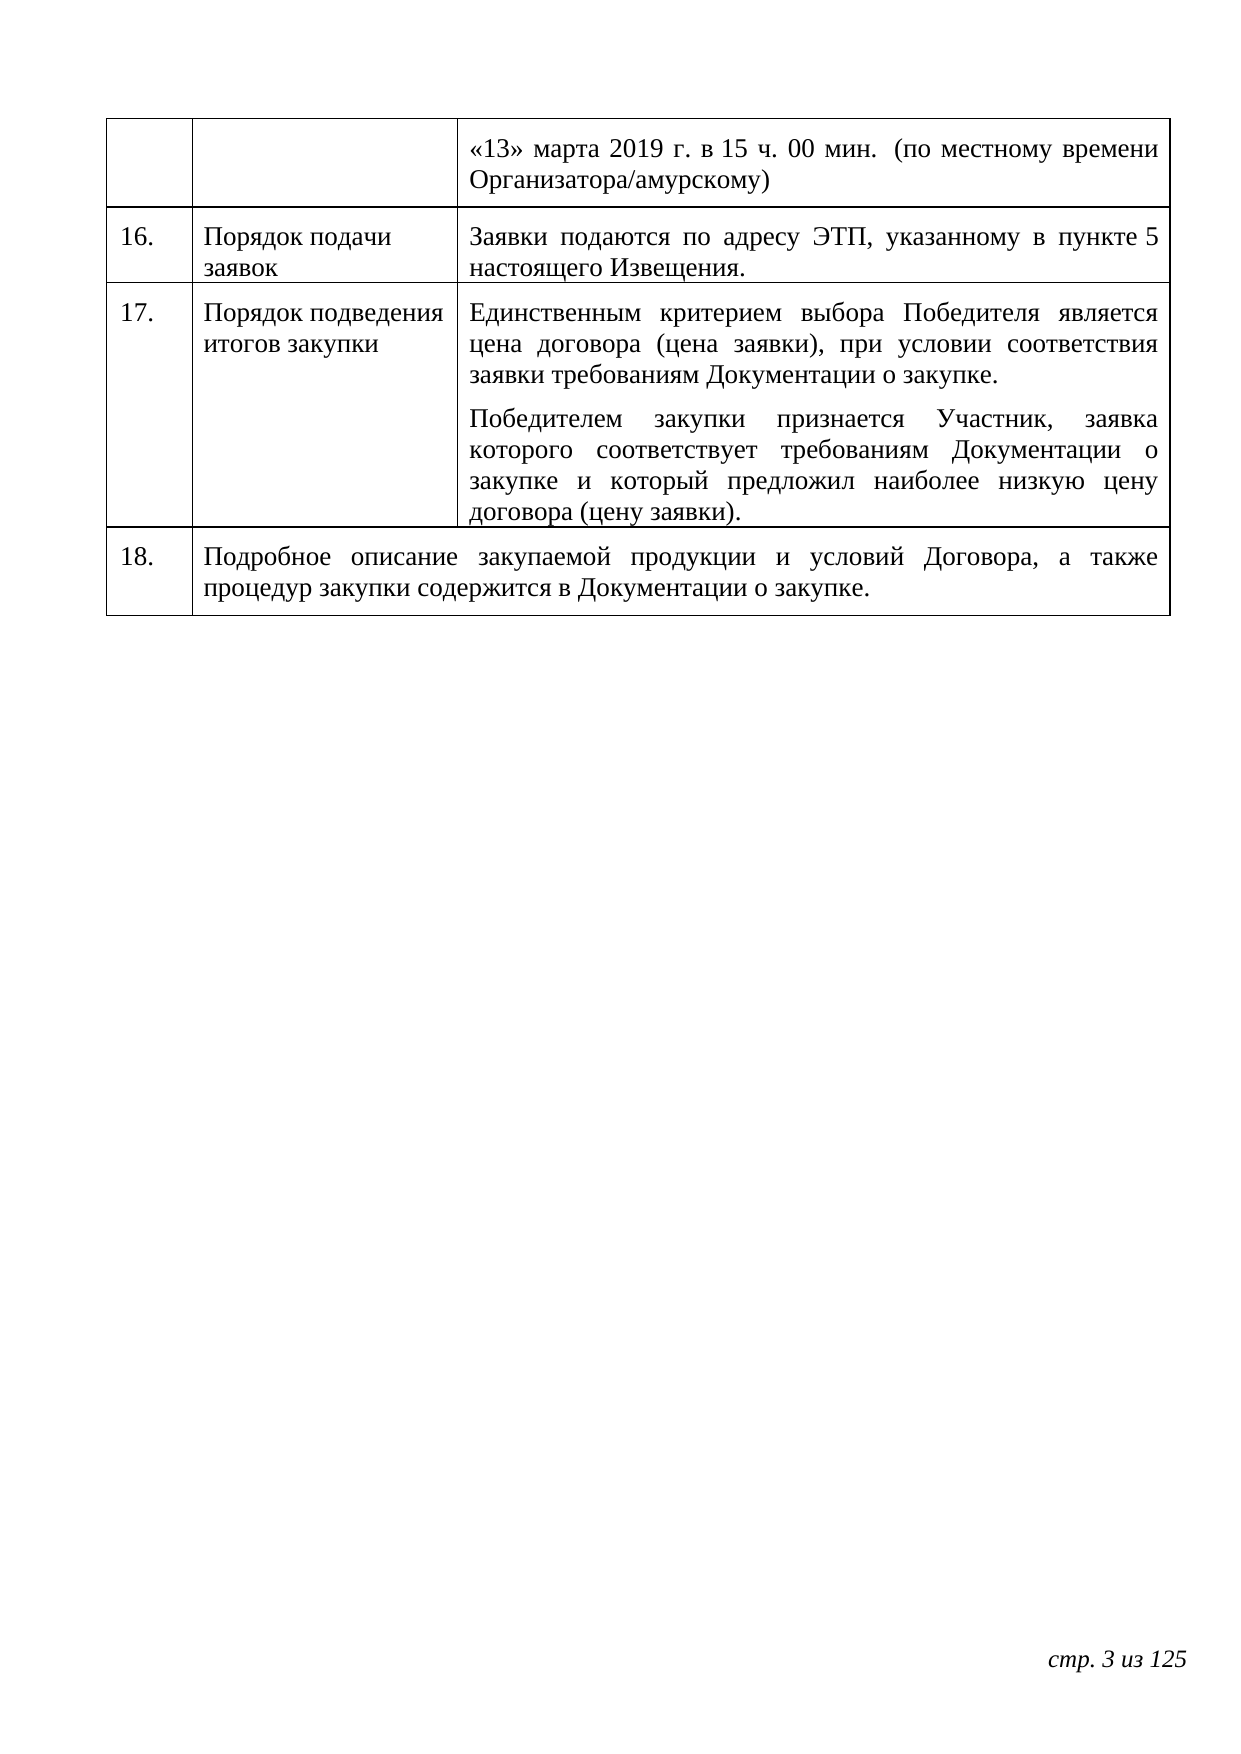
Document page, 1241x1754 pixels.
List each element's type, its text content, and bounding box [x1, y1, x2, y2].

table_cell [107, 528, 192, 615]
table_cell [107, 208, 192, 282]
table_cell Заявки подаются по адресу ЭТП, указанному в пункте 5 настоящего Извещения. [458, 208, 1169, 282]
table_cell Порядок подачи заявок [193, 208, 457, 282]
table_cell [107, 119, 192, 206]
table_cell [107, 283, 192, 526]
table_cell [458, 119, 1169, 206]
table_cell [193, 119, 457, 206]
table_cell Единственным критерием выбора Победителя является цена договора (цена заявки), при условии соответствия заявки требованиям Документации о закупке. Победителем закупки признается Участник, заявка которого соответствует требованиям Документации о закупке и который предложил наиболее низкую цену договора (цену заявки). [458, 283, 1169, 526]
table_cell Порядок подведения итогов закупки [193, 283, 457, 526]
table_cell Подробное описание закупаемой продукции и условий Договора, а также процедур закупки содержится в Документации о закупке. [193, 528, 1169, 615]
